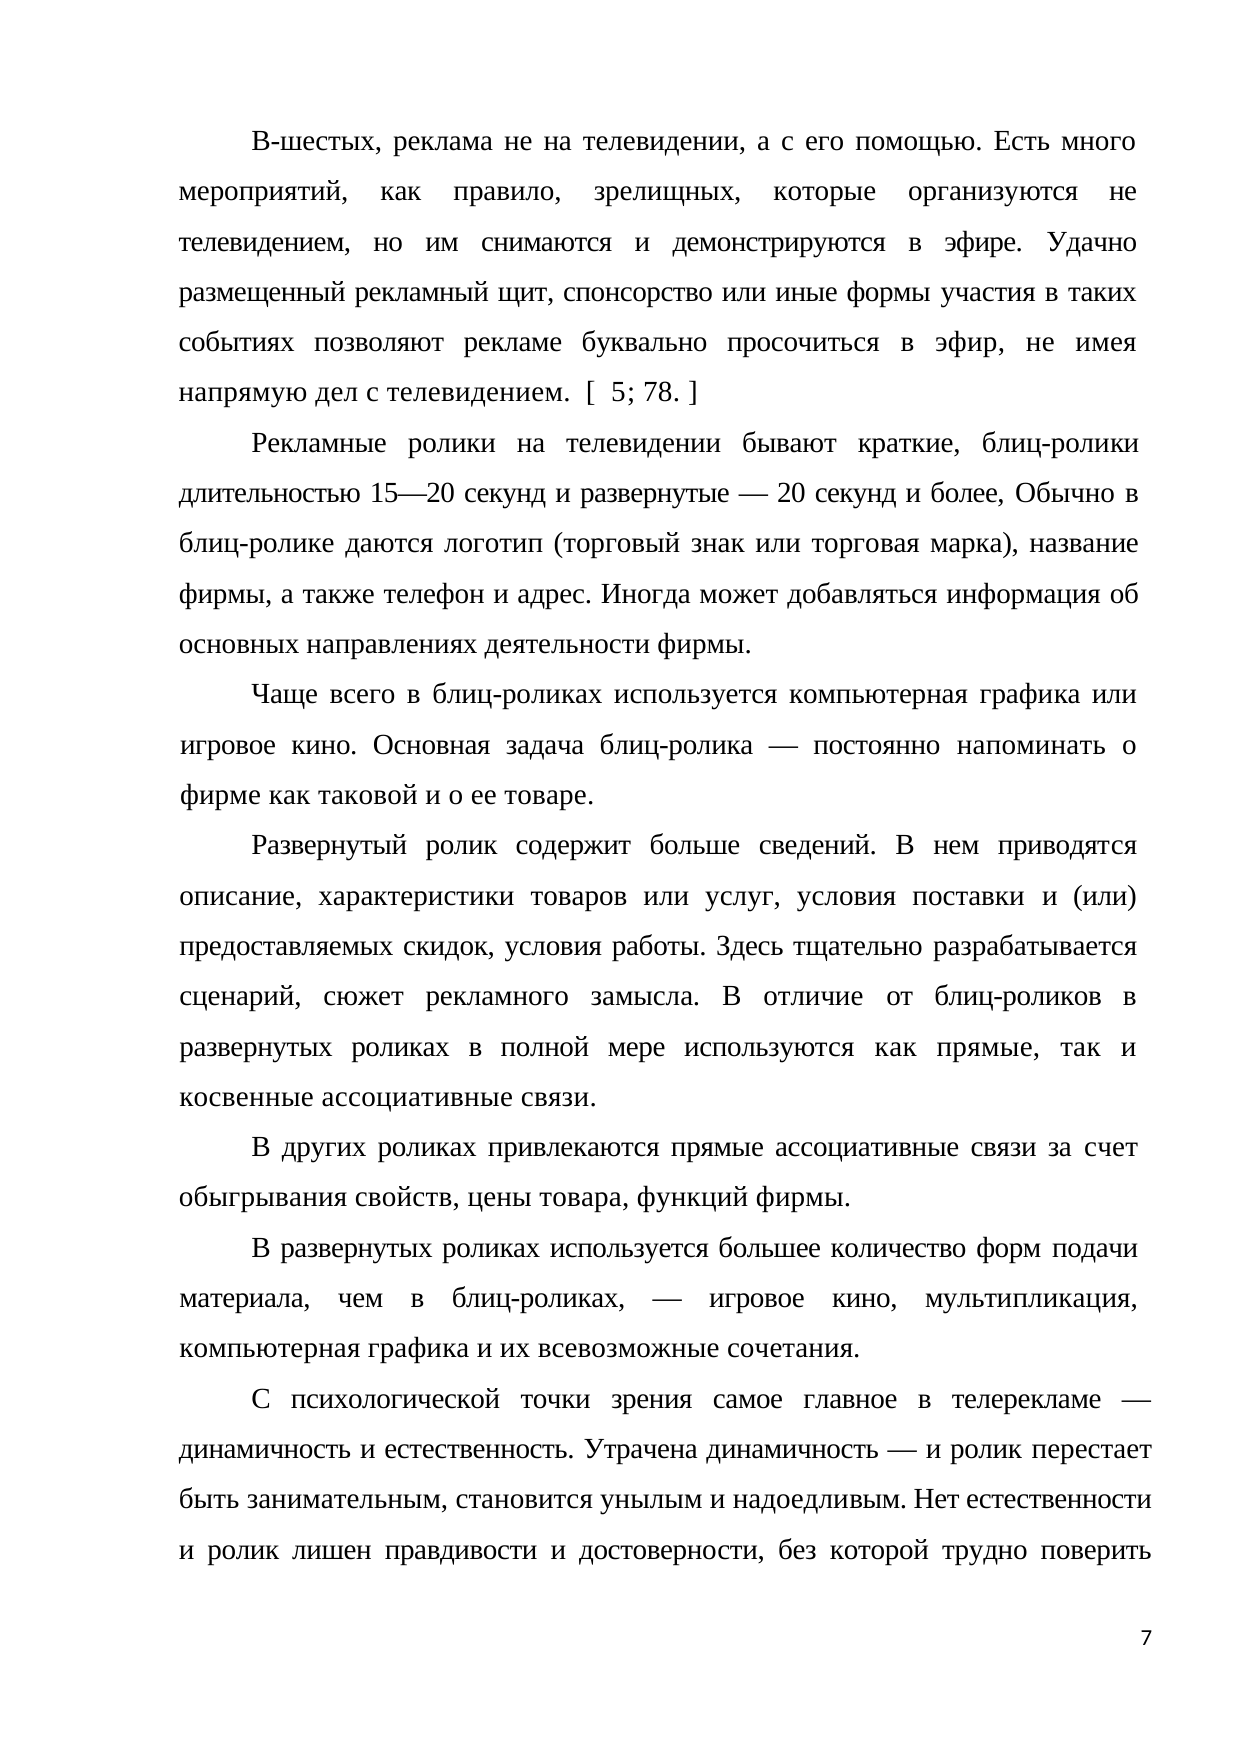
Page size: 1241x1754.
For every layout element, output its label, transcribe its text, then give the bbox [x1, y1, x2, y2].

text В других роликах привлекаются прямые ассоциативные связи за счет обыгрывания свойств, цены товара, функций фирмы. [179, 1129, 1138, 1213]
text В развернутых роликах используется большее количество форм подачи материала, чем в блиц-роликах, — игровое кино, мультипликация, компьютерная графика и их всевозможные сочетания. [179, 1230, 1138, 1364]
text Чаще всего в блиц-роликах используется компьютерная графика или игровое кино. Основная задача блиц-ролика — постоянно напоминать о фирме как таковой и о ее товаре. [180, 676, 1137, 811]
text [179, 1381, 1152, 1565]
text Развернутый ролик содержит больше сведений. В нем приводятся описание, характеристики товаров или услуг, условия поставки и (или) предоставляемых скидок, условия работы. Здесь тщательно разрабатывается сценарий, сюжет рекламного замысла. В отличие от блиц-роликов в развернутых роликах в полной мере используются как прямые, так и косвенные ассоциативные связи. [179, 827, 1137, 1112]
text Рекламные ролики на телевидении бывают краткие, блиц-ролики длительностью 15—20 секунд и развернутые — 20 секунд и более, Обычно в блиц-ролике даются логотип (торговый знак или торговая марка), название фирмы, а также телефон и адрес. Иногда может добавляться информация об основных направлениях деятельности фирмы. [179, 425, 1139, 660]
text В-шестых, реклама не на телевидении, а с его помощью. Есть много мероприятий, как правило, зрелищных, которые организуются не телевидением, но им снимаются и демонстрируются в эфире. Удачно размещенный рекламный щит, спонсорство или иные формы участия в таких событиях позволяют рекламе буквально просочиться в эфир, не имея напрямую дел с телевидением. [ 5; 78. ] [178, 123, 1137, 408]
